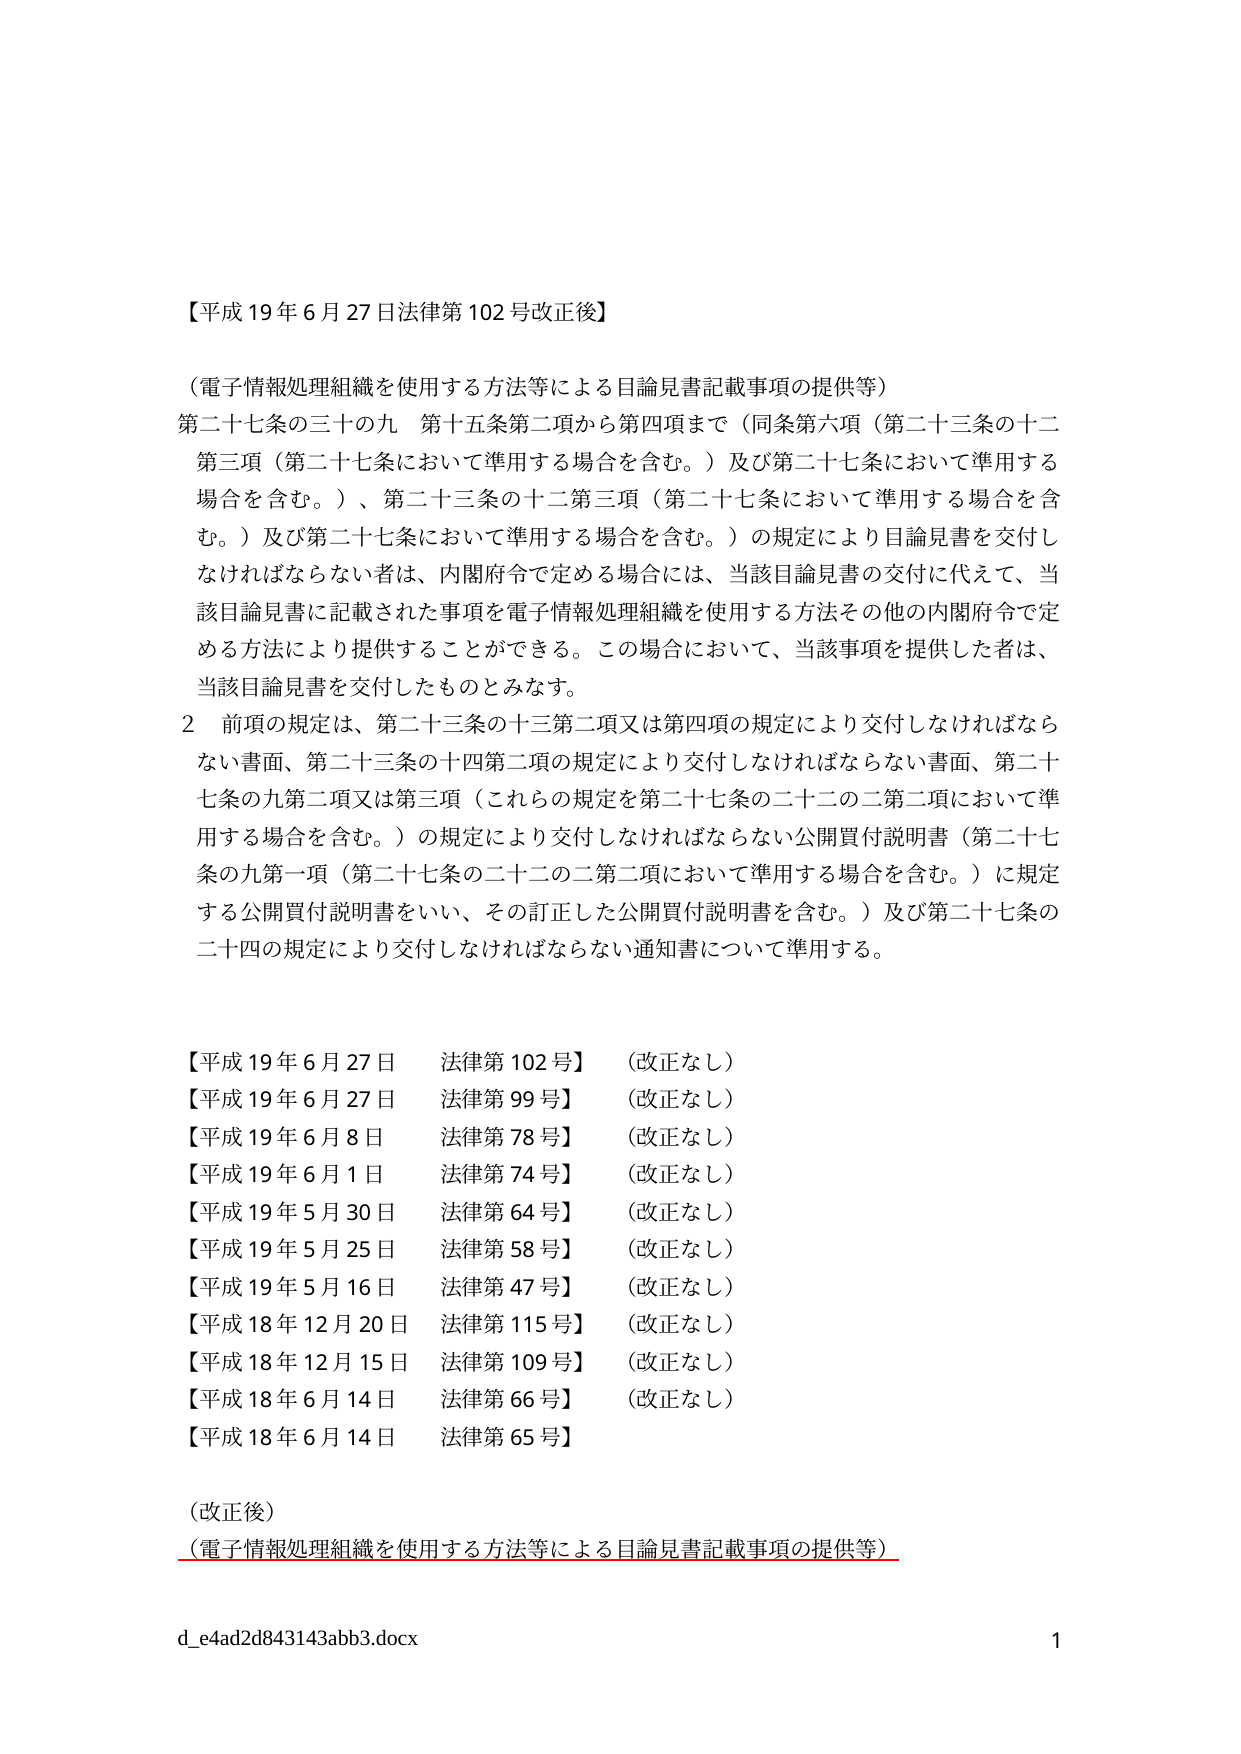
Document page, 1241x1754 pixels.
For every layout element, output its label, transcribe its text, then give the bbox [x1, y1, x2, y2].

text 【平成18年12月20日 法律第115号】 （改正なし） [177, 1304, 1063, 1342]
text 第二十七条の三十の九 第十五条第二項から第四項まで（同条第六項（第二十三条の十二第三項（第二十七条において準用する場合を含む。）及び第二十七条において準用する場合を含む。）、第二十三条の十二第三項（第二十七条において準用する場合を含む。）及び第二十七条において準用する場合を含む。）の規定により目論見書を交付しなければならない者は、内閣府令で定める場合には、当該目論見書の交付に代えて、当該目論見書に記載された事項を電子情報処理組織を使用する方法その他の内閣府令で定める方法により提供することができる。この場合において、当該事項を提供した者は、当該目論見書を交付したものとみなす。 [177, 404, 1063, 704]
text ２ 前項の規定は、第二十三条の十三第二項又は第四項の規定により交付しなければならない書面、第二十三条の十四第二項の規定により交付しなければならない書面、第二十七条の九第二項又は第三項（これらの規定を第二十七条の二十二の二第二項において準用する場合を含む。）の規定により交付しなければならない公開買付説明書（第二十七条の九第一項（第二十七条の二十二の二第二項において準用する場合を含む。）に規定する公開買付説明書をいい、その訂正した公開買付説明書を含む。）及び第二十七条の二十四の規定により交付しなければならない通知書について準用する。 [177, 704, 1063, 967]
text 【平成19年6月27日 法律第102号】 （改正なし） [177, 1042, 1063, 1079]
text 【平成18年6月14日 法律第66号】 （改正なし） [177, 1379, 1063, 1417]
text 【平成18年12月15日 法律第109号】 （改正なし） [177, 1342, 1063, 1379]
text 【平成19年6月8日 法律第78号】 （改正なし） [177, 1117, 1063, 1154]
text 【平成19年6月27日法律第102号改正後】 [177, 292, 1063, 329]
text 【平成19年5月16日 法律第47号】 （改正なし） [177, 1267, 1063, 1304]
text 【平成18年6月14日 法律第65号】 [177, 1417, 1063, 1454]
text （改正後） [177, 1492, 1063, 1529]
text 【平成19年5月25日 法律第58号】 （改正なし） [177, 1229, 1063, 1267]
text 【平成19年6月1日 法律第74号】 （改正なし） [177, 1154, 1063, 1192]
text 【平成19年5月30日 法律第64号】 （改正なし） [177, 1192, 1063, 1229]
text 【平成19年6月27日 法律第99号】 （改正なし） [177, 1079, 1063, 1117]
text （電子情報処理組織を使用する方法等による目論見書記載事項の提供等） [177, 1529, 1063, 1567]
text （電子情報処理組織を使用する方法等による目論見書記載事項の提供等） [177, 367, 1063, 404]
